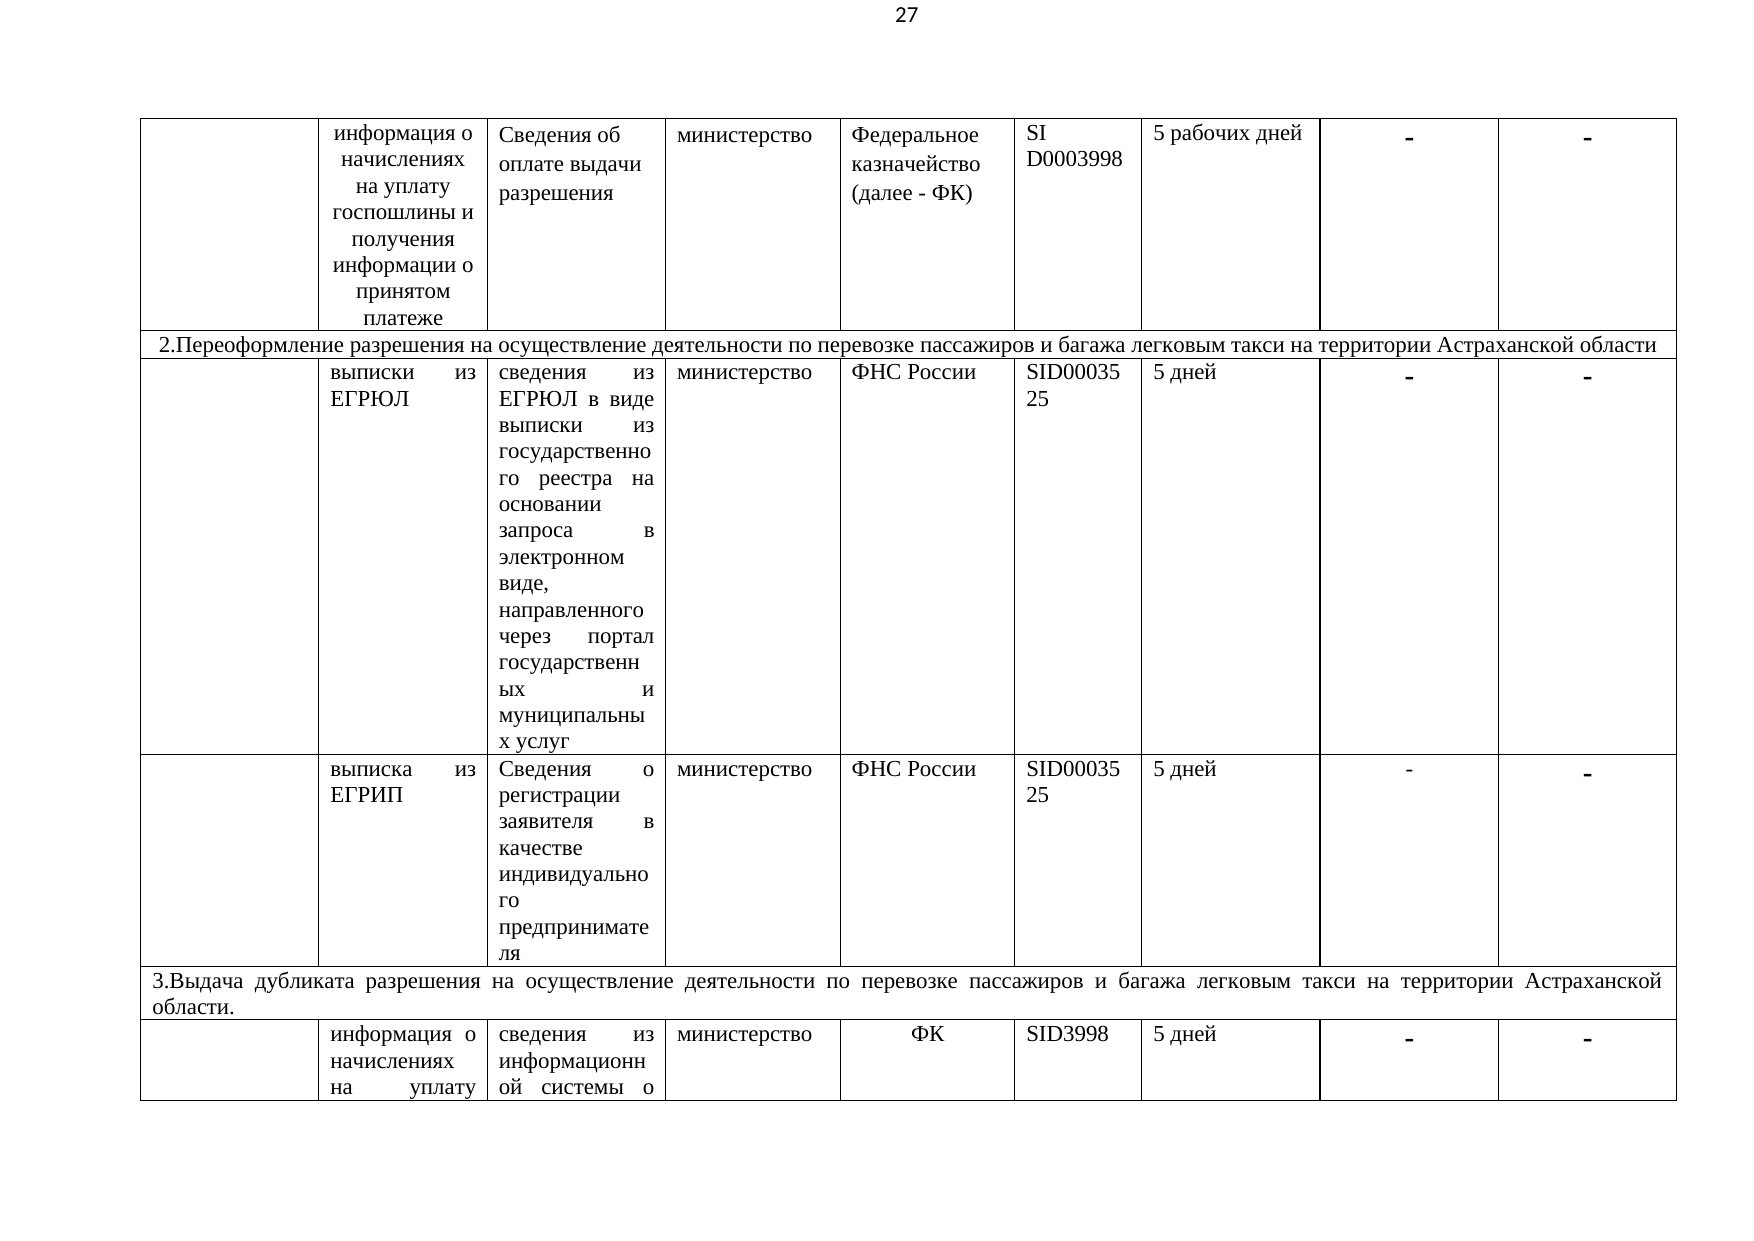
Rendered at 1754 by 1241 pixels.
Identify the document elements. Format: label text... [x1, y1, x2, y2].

table_cell 5 дней [1142, 1020, 1319, 1099]
table_cell ФНС России [841, 359, 1014, 754]
table_cell [141, 119, 318, 330]
table_cell - [1321, 755, 1498, 966]
table_cell - [1499, 119, 1676, 330]
table_cell SID0003998 [1015, 119, 1141, 330]
table_cell Сведения об оплате выдачи разрешения [488, 119, 665, 330]
table_cell - [1321, 119, 1498, 330]
table_cell Сведения о регистрации заявителя в качестве индивидуального предпринимателя [488, 755, 665, 966]
table_cell выписки из ЕГРЮЛ [319, 359, 487, 754]
table_cell SID0003525 [1015, 755, 1141, 966]
table_cell - [1321, 359, 1498, 754]
table_cell - [1499, 1020, 1676, 1099]
table_cell SID0003525 [1015, 359, 1141, 754]
table_cell информация о начислениях на уплату госпошлины и получения информации о принятом платеже [319, 119, 487, 330]
table_cell министерство [666, 1020, 840, 1099]
table_cell 5 дней [1142, 755, 1319, 966]
table_cell выписка из ЕГРИП [319, 755, 487, 966]
table_cell [141, 1020, 318, 1099]
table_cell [319, 1020, 487, 1099]
table_cell ФНС России [841, 755, 1014, 966]
table_cell [141, 755, 318, 966]
table_cell 3.Выдача дубликата разрешения на осуществление деятельности по перевозке пассажиров и багажа легковым такси на территории Астраханской области. [141, 967, 1676, 1019]
table_cell ФК [841, 1020, 1014, 1099]
table_cell сведения из ЕГРЮЛ в виде выписки из государственного реестра на основании запроса в электронном виде, направленного через портал государственных и муниципальных услуг [488, 359, 665, 754]
table_cell министерство [666, 359, 840, 754]
table_cell Федеральное казначейство (далее - ФК) [841, 119, 1014, 330]
table_cell 5 дней [1142, 359, 1319, 754]
table_cell министерство [666, 755, 840, 966]
table_cell SID3998 [1015, 1020, 1141, 1099]
table_cell [141, 359, 318, 754]
table_cell - [1499, 755, 1676, 966]
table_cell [488, 1020, 665, 1099]
table_cell министерство [666, 119, 840, 330]
table_cell 2.Переоформление разрешения на осуществление деятельности по перевозке пассажиров и багажа легковым такси на территории Астраханской области [141, 331, 1676, 357]
table_cell - [1499, 359, 1676, 754]
table_cell 5 рабочих дней [1142, 119, 1319, 330]
table_cell - [1321, 1020, 1498, 1099]
